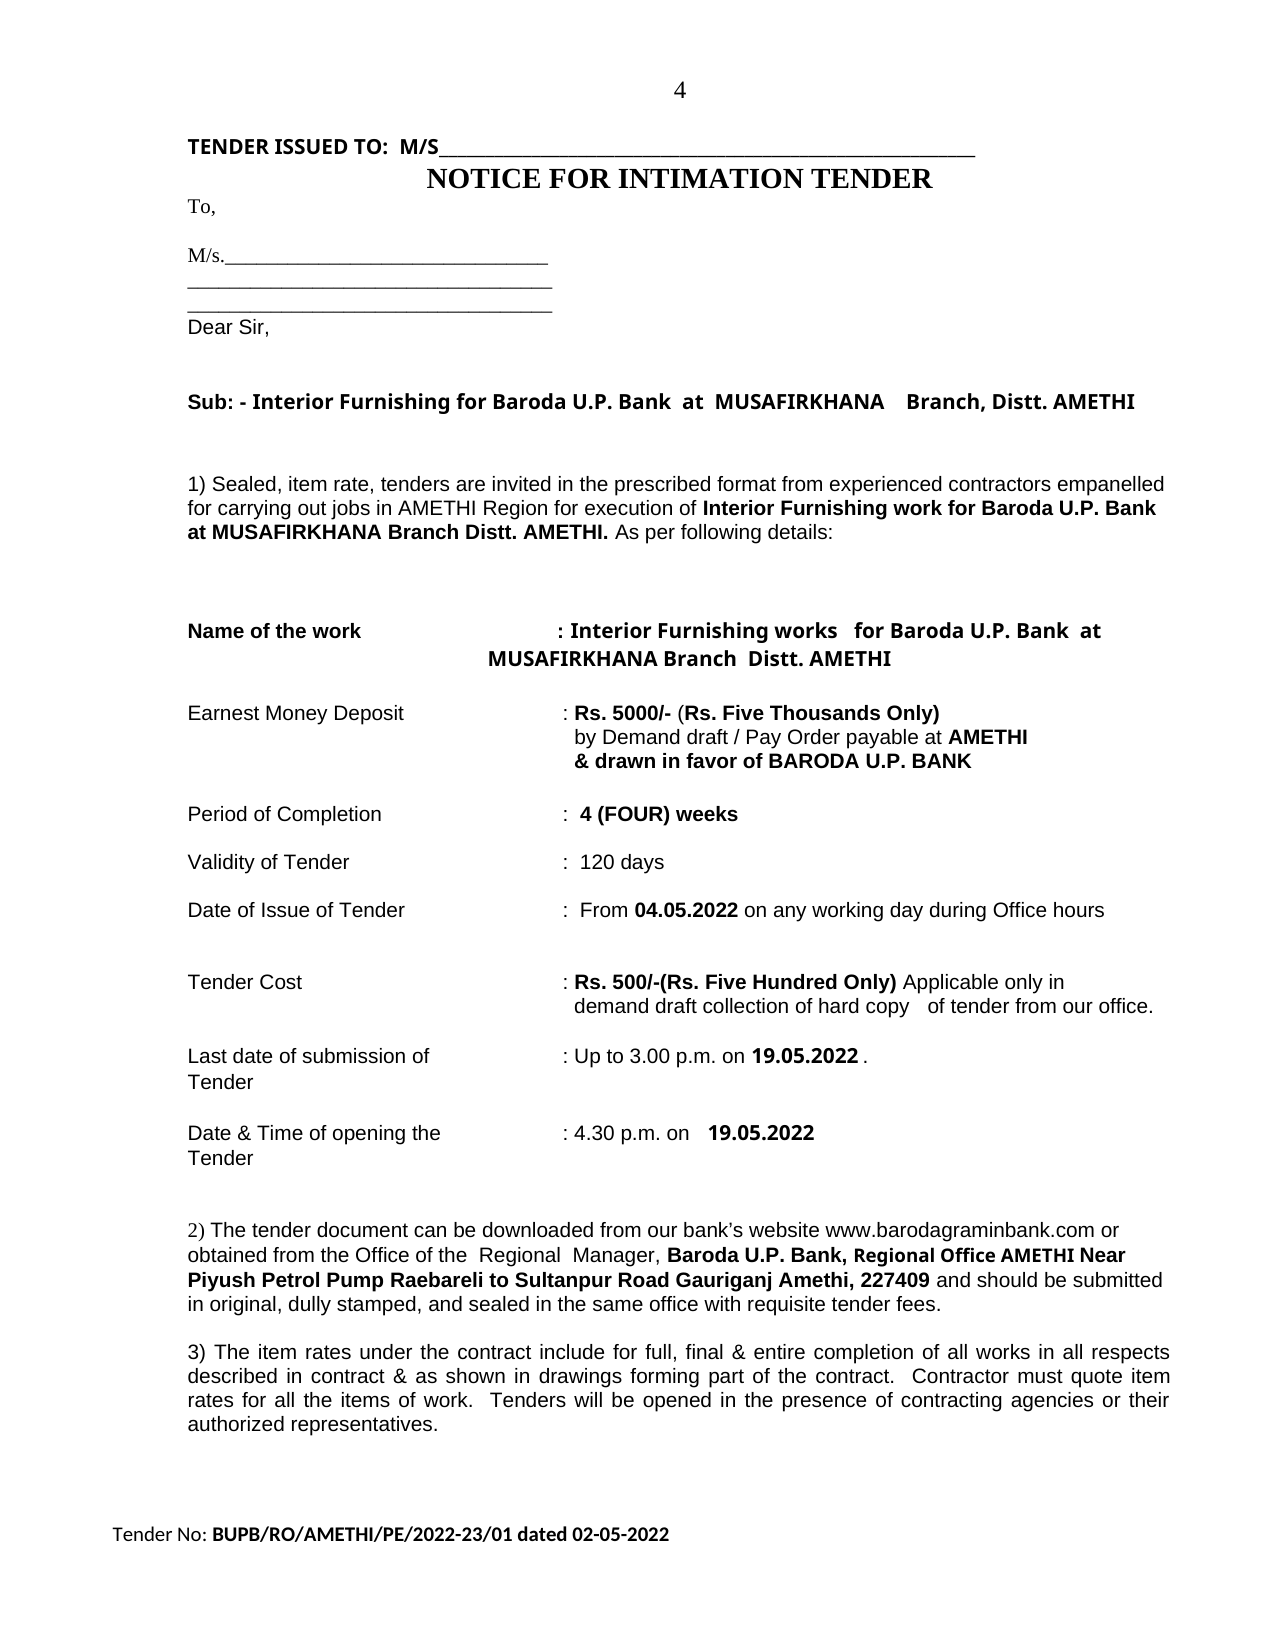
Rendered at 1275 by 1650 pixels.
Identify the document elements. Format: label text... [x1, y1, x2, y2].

text & drawn in favor of BARODA U.P. BANK [487, 749, 1172, 773]
text 3) The item rates under the contract include for full, final & entire completion of all works in all respects described in contract & as shown in drawings forming part of the contract. Contractor must quote item rates for all the items of work. Tenders will be opened in the presence of contracting agencies or their authorized representatives. [187, 1340, 1172, 1436]
text Last date of submission of : Up to 3.00 p.m. on 19.05.2022 . [187, 1041, 1172, 1070]
text Validity of Tender : 120 days [187, 850, 1172, 874]
text To, [187, 194, 1172, 218]
text Earnest Money Deposit : Rs. 5000/- (Rs. Five Thousands Only) [187, 701, 1172, 725]
title TENDER ISSUED TO: M/S__________________________________________________________ [187, 132, 1172, 161]
text Sub: - Interior Furnishing for Baroda U.P. Bank at MUSAFIRKHANA Branch, Distt. AMETHI [187, 387, 1172, 415]
text Date & Time of opening the : 4.30 p.m. on 19.05.2022 [187, 1118, 1172, 1146]
text ___________________________________ [187, 267, 1172, 291]
text 1) Sealed, item rate, tenders are invited in the prescribed format from experienced contractors empanelled for carrying out jobs in AMETHI Region for execution of Interior Furnishing work for Baroda U.P. Bank at MUSAFIRKHANA Branch Distt. AMETHI. As per following details: [187, 472, 1172, 544]
title NOTICE FOR INTIMATION TENDER [187, 161, 1172, 194]
text by Demand draft / Pay Order payable at AMETHI [487, 725, 1172, 749]
text ___________________________________ [187, 291, 1172, 315]
text Name of the work : Interior Furnishing works for Baroda U.P. Bank at MUSAFIRKHANA Branch Distt. AMETHI [187, 616, 1172, 673]
title 2) The tender document can be downloaded from our bank’s website www.barodagraminbank.com or obtained from the Office of the Regional Manager, Baroda U.P. Bank, Regional Office AMETHI Near Piyush Petrol Pump Raebareli to Sultanpur Road Gauriganj Amethi, 227409 and should be submitted in original, dully stamped, and sealed in the same office with requisite tender fees. [187, 1218, 1172, 1316]
text M/s._______________________________ [187, 243, 1172, 267]
text demand draft collection of hard copy of tender from our office. [562, 993, 1172, 1017]
text Date of Issue of Tender : From 04.05.2022 on any working day during Office hours [187, 898, 1172, 922]
text Tender [187, 1146, 1172, 1170]
text Period of Completion : 4 (FOUR) weeks [187, 802, 1172, 826]
text Tender [187, 1070, 1172, 1094]
text Tender Cost : Rs. 500/-(Rs. Five Hundred Only) Applicable only in [187, 969, 1172, 993]
text Dear Sir, [187, 315, 1172, 339]
